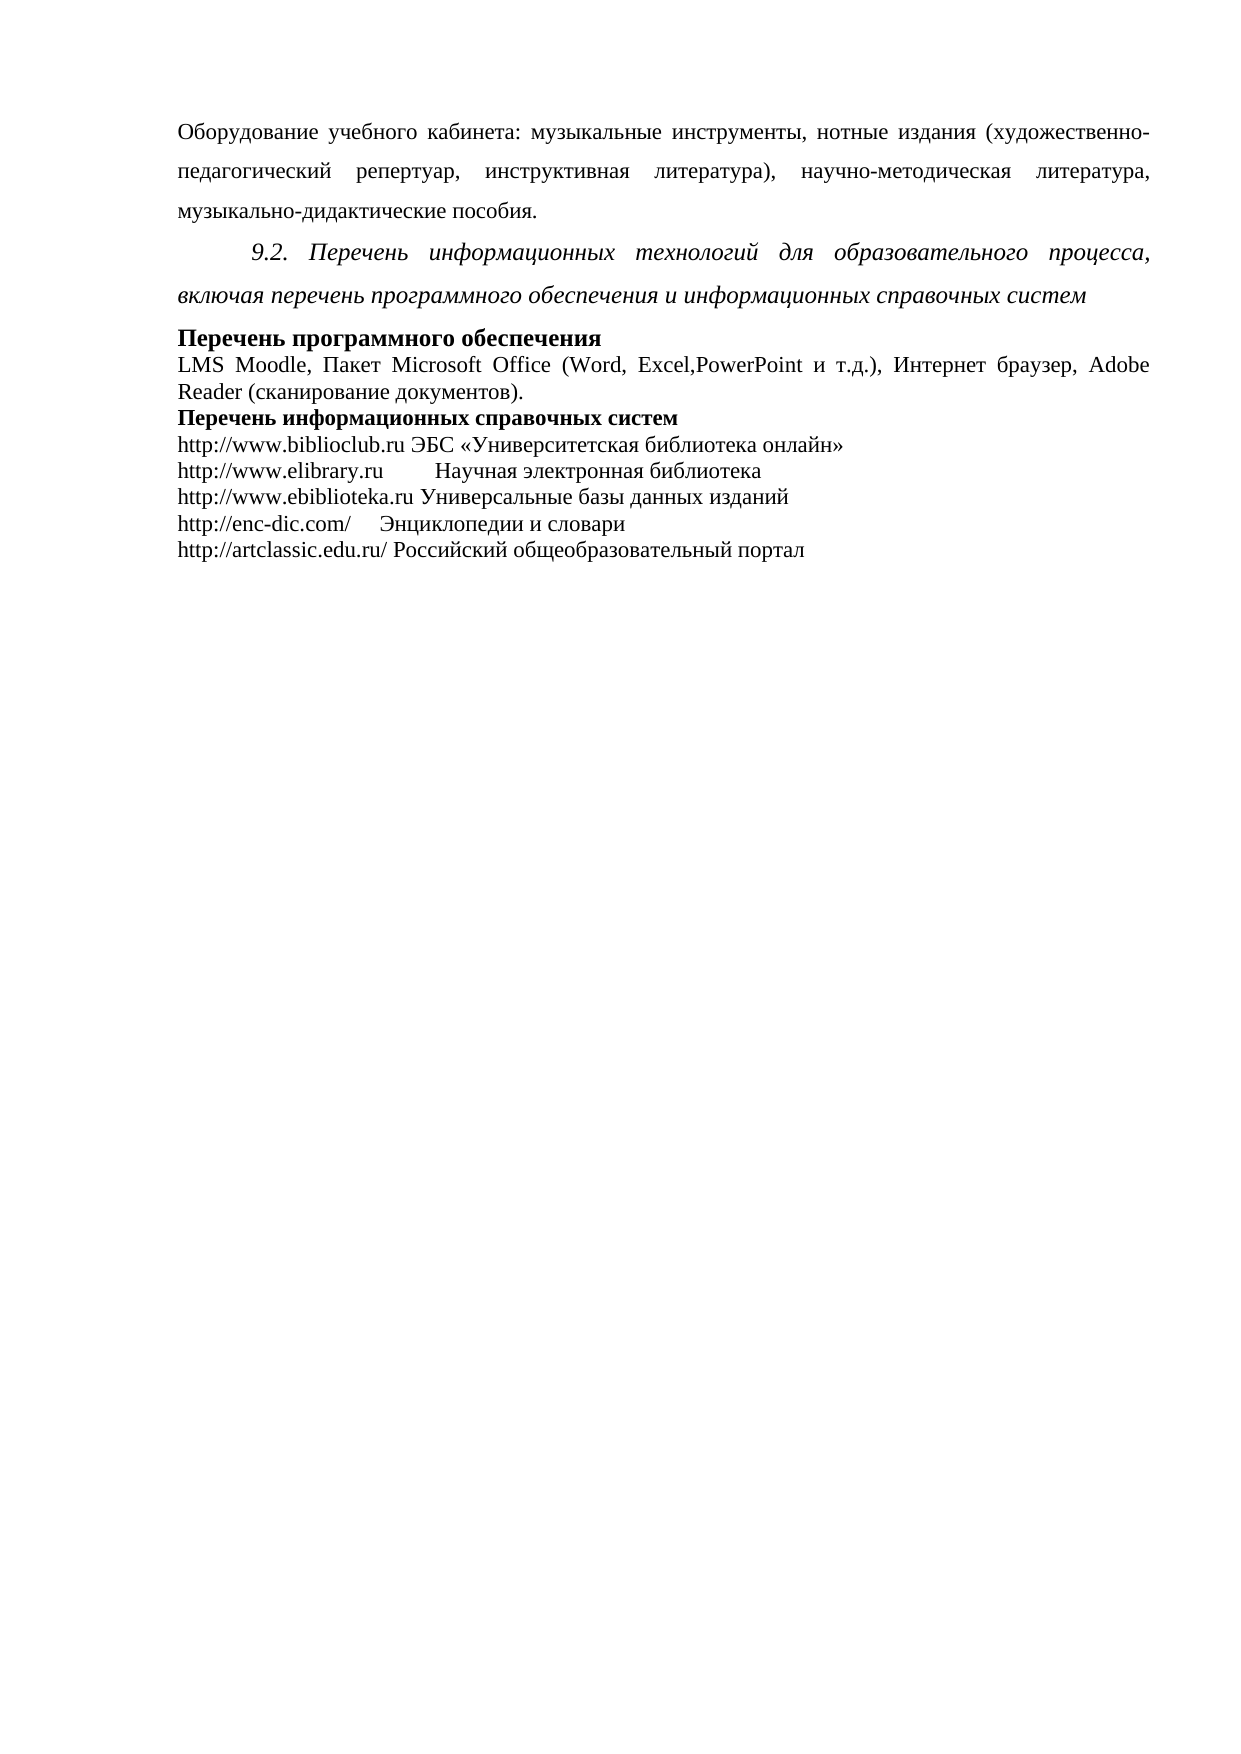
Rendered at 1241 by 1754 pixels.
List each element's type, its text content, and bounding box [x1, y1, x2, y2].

text Оборудование учебного кабинета: музыкальные инструменты, нотные издания (художественно-педагогический репертуар, инструктивная литература), научно-методическая литература, музыкально-дидактические пособия. [177, 118, 1152, 223]
text http://artclassic.edu.ru/ Российский общеобразовательный портал [177, 536, 1152, 562]
text Перечень программного обеспечения [177, 323, 1152, 352]
text 9.2. Перечень информационных технологий для образовательного процесса, включая перечень программного обеспечения и информационных справочных систем [177, 237, 1152, 308]
text http://enc-dic.com/ Энциклопедии и словари [177, 510, 1152, 536]
text http://www.elibrary.ru Научная электронная библиотека [177, 457, 1152, 483]
text http://www.biblioclub.ru ЭБС «Университетская библиотека онлайн» [177, 431, 1152, 457]
text Перечень информационных справочных систем [177, 404, 1152, 431]
text LMS Moodle, Пакет Microsoft Office (Word, Excel,PowerPoint и т.д.), Интернет браузер, Adobe Reader (сканирование документов). [177, 352, 1152, 404]
text http://www.ebiblioteka.ru Универсальные базы данных изданий [177, 483, 1152, 510]
